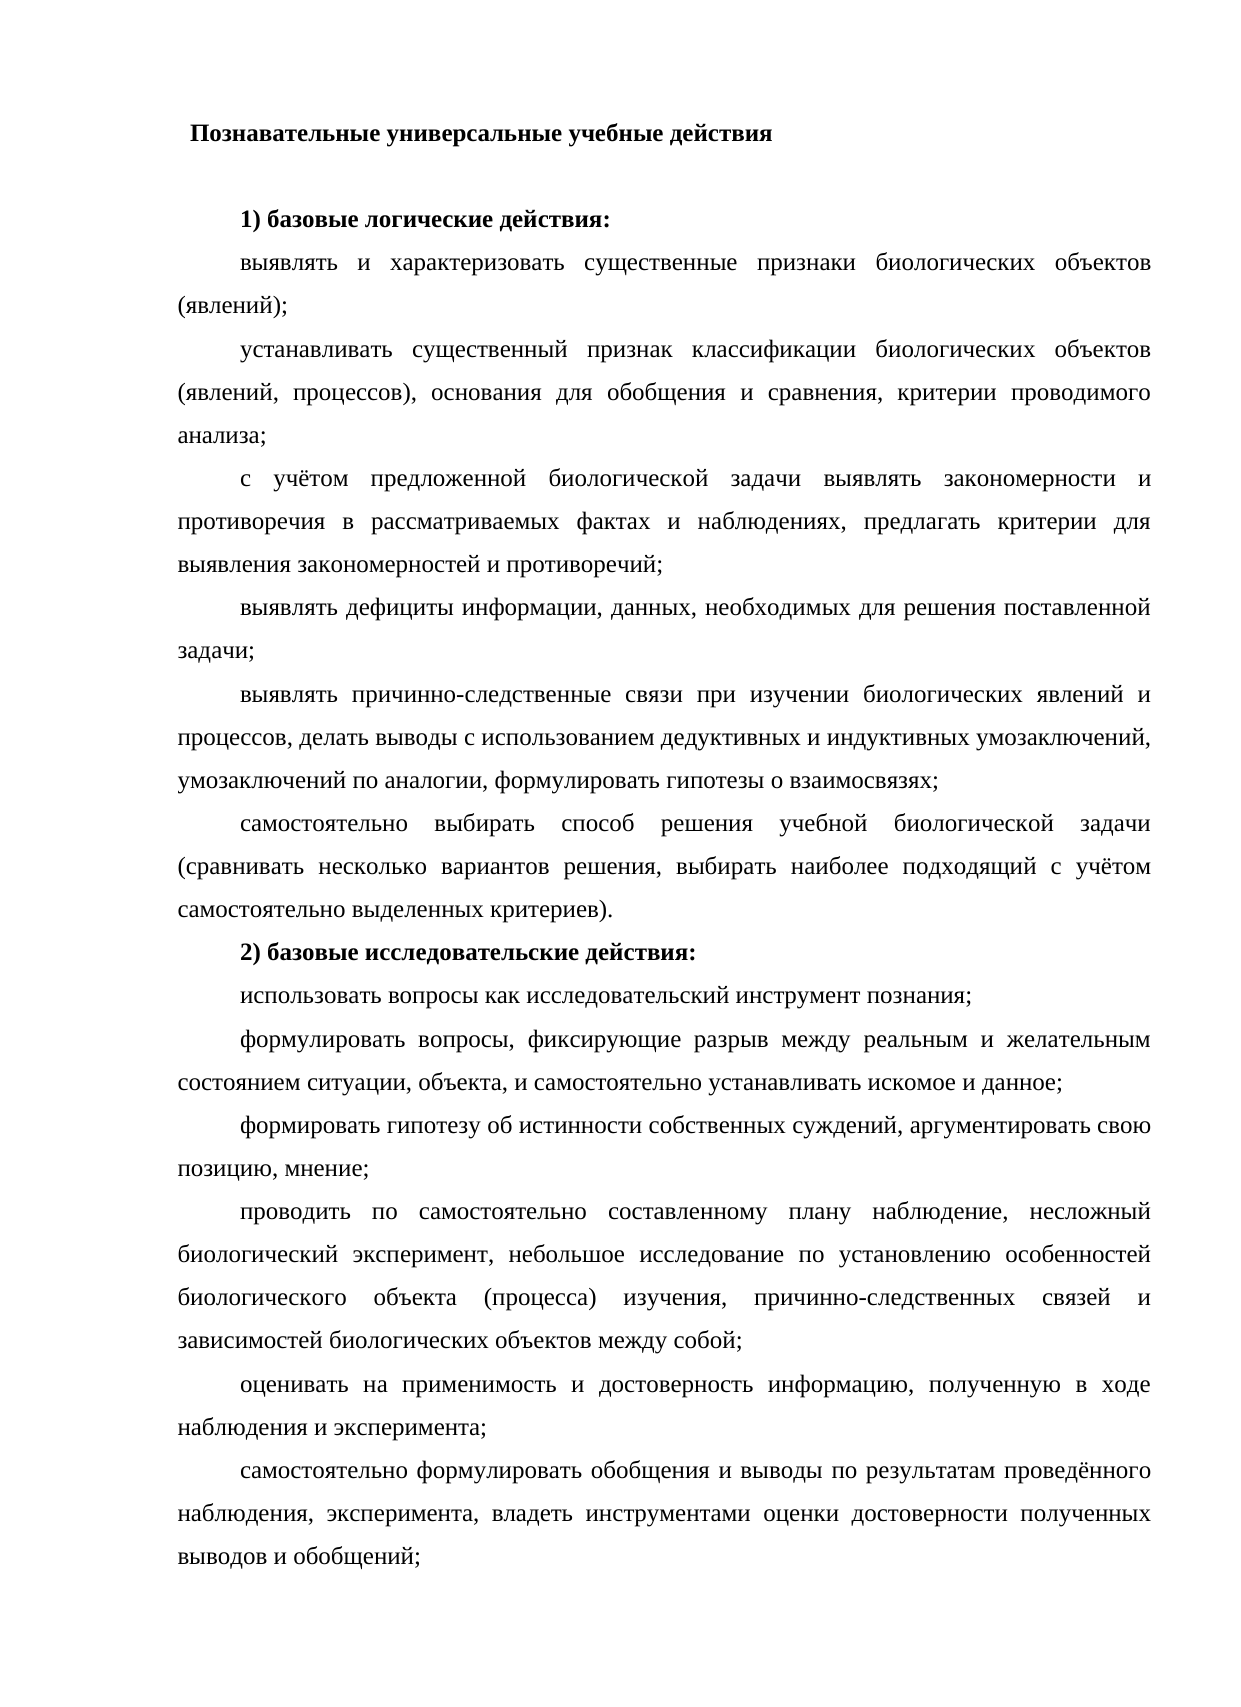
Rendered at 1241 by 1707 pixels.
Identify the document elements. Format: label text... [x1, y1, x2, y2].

text 2) базовые исследовательские действия: [177, 937, 1152, 966]
text выявлять дефициты информации, данных, необходимых для решения поставленной задачи; [177, 592, 1152, 664]
text выявлять причинно-следственные связи при изучении биологических явлений и процессов, делать выводы с использованием дедуктивных и индуктивных умозаключений, умозаключений по аналогии, формулировать гипотезы о взаимосвязях; [177, 679, 1152, 794]
text оценивать на применимость и достоверность информацию, полученную в ходе наблюдения и эксперимента; [177, 1369, 1152, 1441]
text формулировать вопросы, фиксирующие разрыв между реальным и желательным состоянием ситуации, объекта, и самостоятельно устанавливать искомое и данное; [177, 1024, 1152, 1096]
text самостоятельно выбирать способ решения учебной биологической задачи (сравнивать несколько вариантов решения, выбирать наиболее подходящий с учётом самостоятельно выделенных критериев). [177, 808, 1152, 923]
text использовать вопросы как исследовательский инструмент познания; [177, 981, 1152, 1009]
text Познавательные универсальные учебные действия [190, 118, 1152, 147]
text выявлять и характеризовать существенные признаки биологических объектов (явлений); [177, 247, 1152, 319]
text 1) базовые логические действия: [177, 204, 1152, 233]
text самостоятельно формулировать обобщения и выводы по результатам проведённого наблюдения, эксперимента, владеть инструментами оценки достоверности полученных выводов и обобщений; [177, 1455, 1152, 1570]
text с учётом предложенной биологической задачи выявлять закономерности и противоречия в рассматриваемых фактах и наблюдениях, предлагать критерии для выявления закономерностей и противоречий; [177, 463, 1152, 578]
text проводить по самостоятельно составленному плану наблюдение, несложный биологический эксперимент, небольшое исследование по установлению особенностей биологического объекта (процесса) изучения, причинно-следственных связей и зависимостей биологических объектов между собой; [177, 1196, 1152, 1354]
text устанавливать существенный признак классификации биологических объектов (явлений, процессов), основания для обобщения и сравнения, критерии проводимого анализа; [177, 334, 1152, 449]
text формировать гипотезу об истинности собственных суждений, аргументировать свою позицию, мнение; [177, 1110, 1152, 1182]
